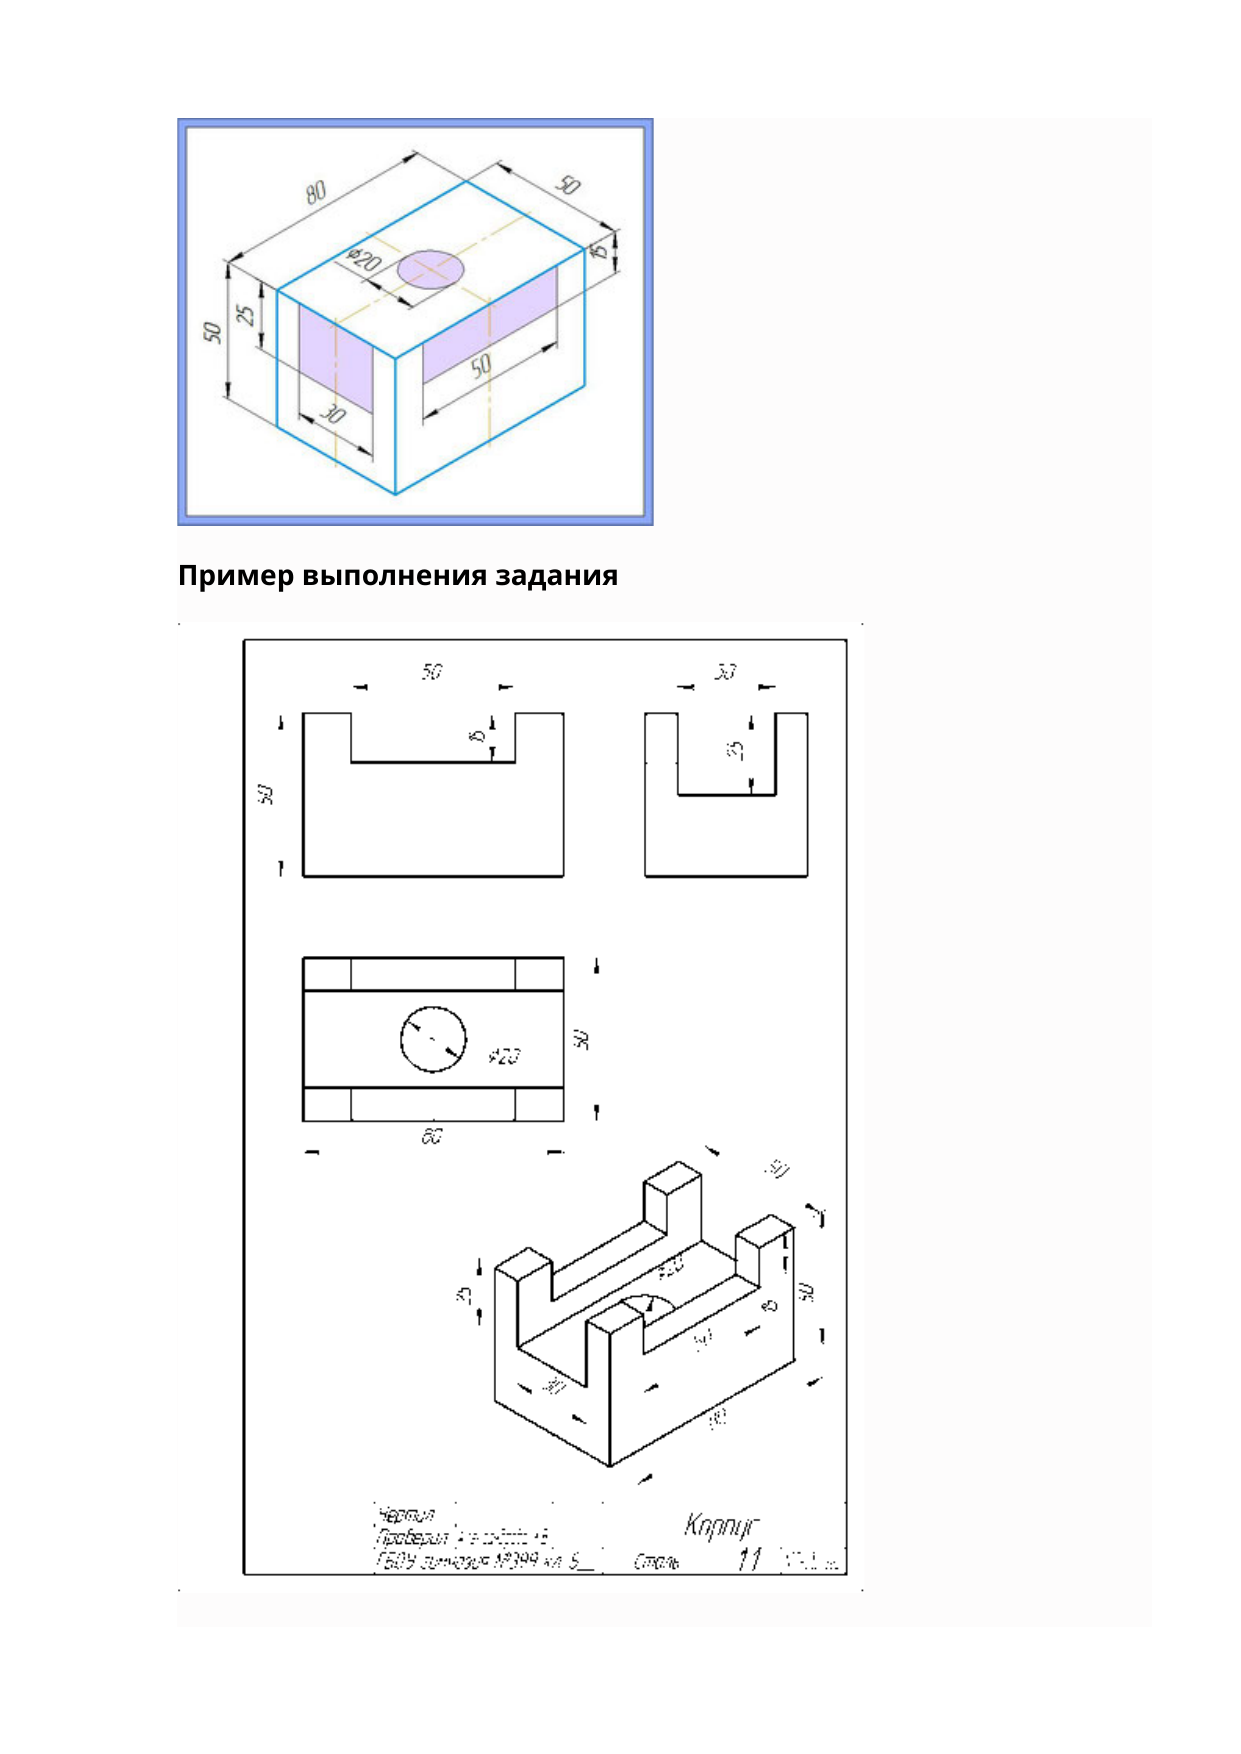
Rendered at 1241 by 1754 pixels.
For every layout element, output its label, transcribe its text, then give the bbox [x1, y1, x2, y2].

picture [177, 118, 654, 526]
text Пример выполнения задания [177, 555, 1152, 593]
picture [177, 622, 865, 1593]
